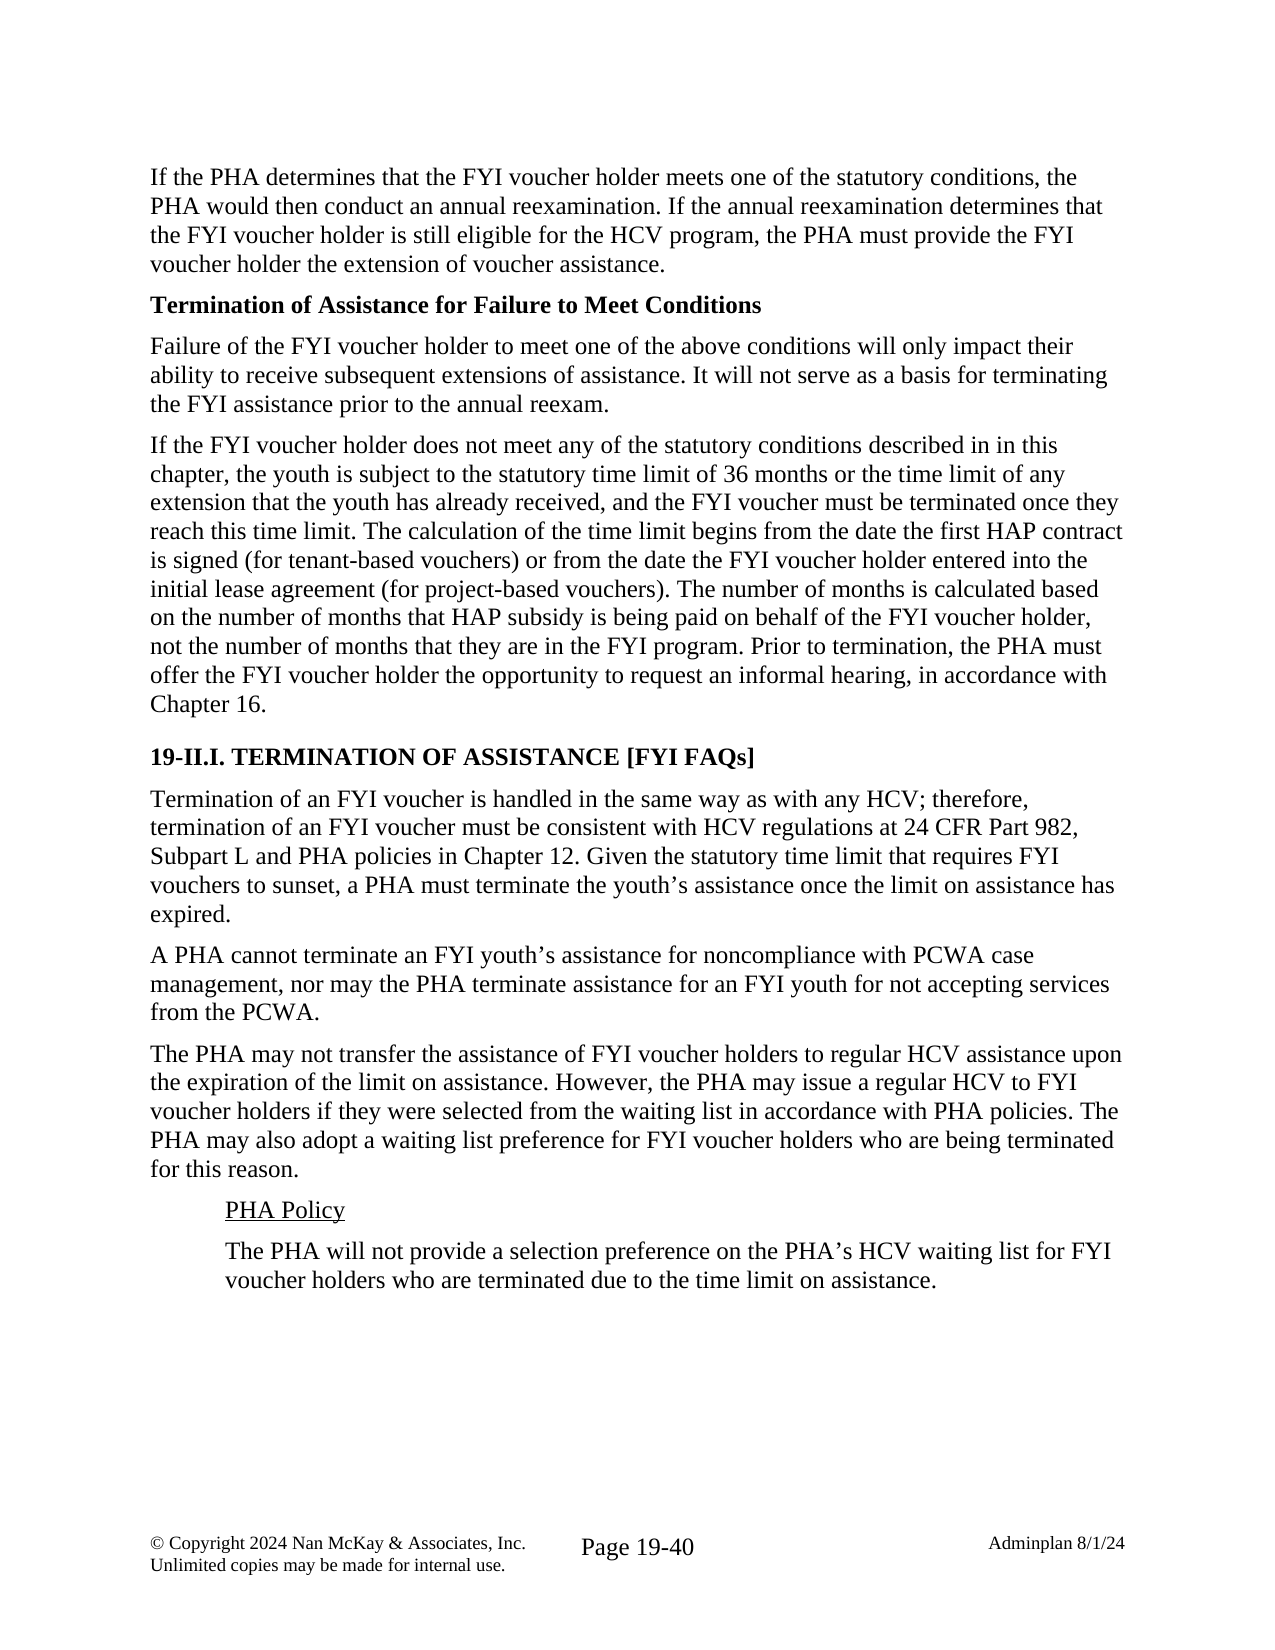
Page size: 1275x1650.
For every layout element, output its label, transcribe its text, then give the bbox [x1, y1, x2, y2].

text 19-II.I. TERMINATION OF ASSISTANCE [FYI FAQs] [150, 742, 1125, 771]
text If the FYI voucher holder does not meet any of the statutory conditions described in in this chapter, the youth is subject to the statutory time limit of 36 months or the time limit of any extension that the youth has already received, and the FYI voucher must be terminated once they reach this time limit. The calculation of the time limit begins from the date the first HAP contract is signed (for tenant-based vouchers) or from the date the FYI voucher holder entered into the initial lease agreement (for project-based vouchers). The number of months is calculated based on the number of months that HAP subsidy is being paid on behalf of the FYI voucher holder, not the number of months that they are in the FYI program. Prior to termination, the PHA must offer the FYI voucher holder the opportunity to request an informal hearing, in accordance with Chapter 16. [150, 430, 1125, 717]
text PHA Policy [150, 1195, 1125, 1224]
text A PHA cannot terminate an FYI youth’s assistance for noncompliance with PCWA case management, nor may the PHA terminate assistance for an FYI youth for not accepting services from the PCWA. [150, 940, 1125, 1026]
text If the PHA determines that the FYI voucher holder meets one of the statutory conditions, the PHA would then conduct an annual reexamination. If the annual reexamination determines that the FYI voucher holder is still eligible for the HCV program, the PHA must provide the FYI voucher holder the extension of voucher assistance. [150, 162, 1125, 277]
text Failure of the FYI voucher holder to meet one of the above conditions will only impact their ability to receive subsequent extensions of assistance. It will not serve as a basis for terminating the FYI assistance prior to the annual reexam. [150, 331, 1125, 417]
text The PHA will not provide a selection preference on the PHA’s HCV waiting list for FYI voucher holders who are terminated due to the time limit on assistance. [225, 1236, 1125, 1294]
text Termination of an FYI voucher is handled in the same way as with any HCV; therefore, termination of an FYI voucher must be consistent with HCV regulations at 24 CFR Part 982, Subpart L and PHA policies in Chapter 12. Given the statutory time limit that requires FYI vouchers to sunset, a PHA must terminate the youth’s assistance once the limit on assistance has expired. [150, 784, 1125, 927]
text The PHA may not transfer the assistance of FYI voucher holders to regular HCV assistance upon the expiration of the limit on assistance. However, the PHA may issue a regular HCV to FYI voucher holders if they were selected from the waiting list in accordance with PHA policies. The PHA may also adopt a waiting list preference for FYI voucher holders who are being terminated for this reason. [150, 1039, 1125, 1182]
text Termination of Assistance for Failure to Meet Conditions [150, 290, 1125, 319]
